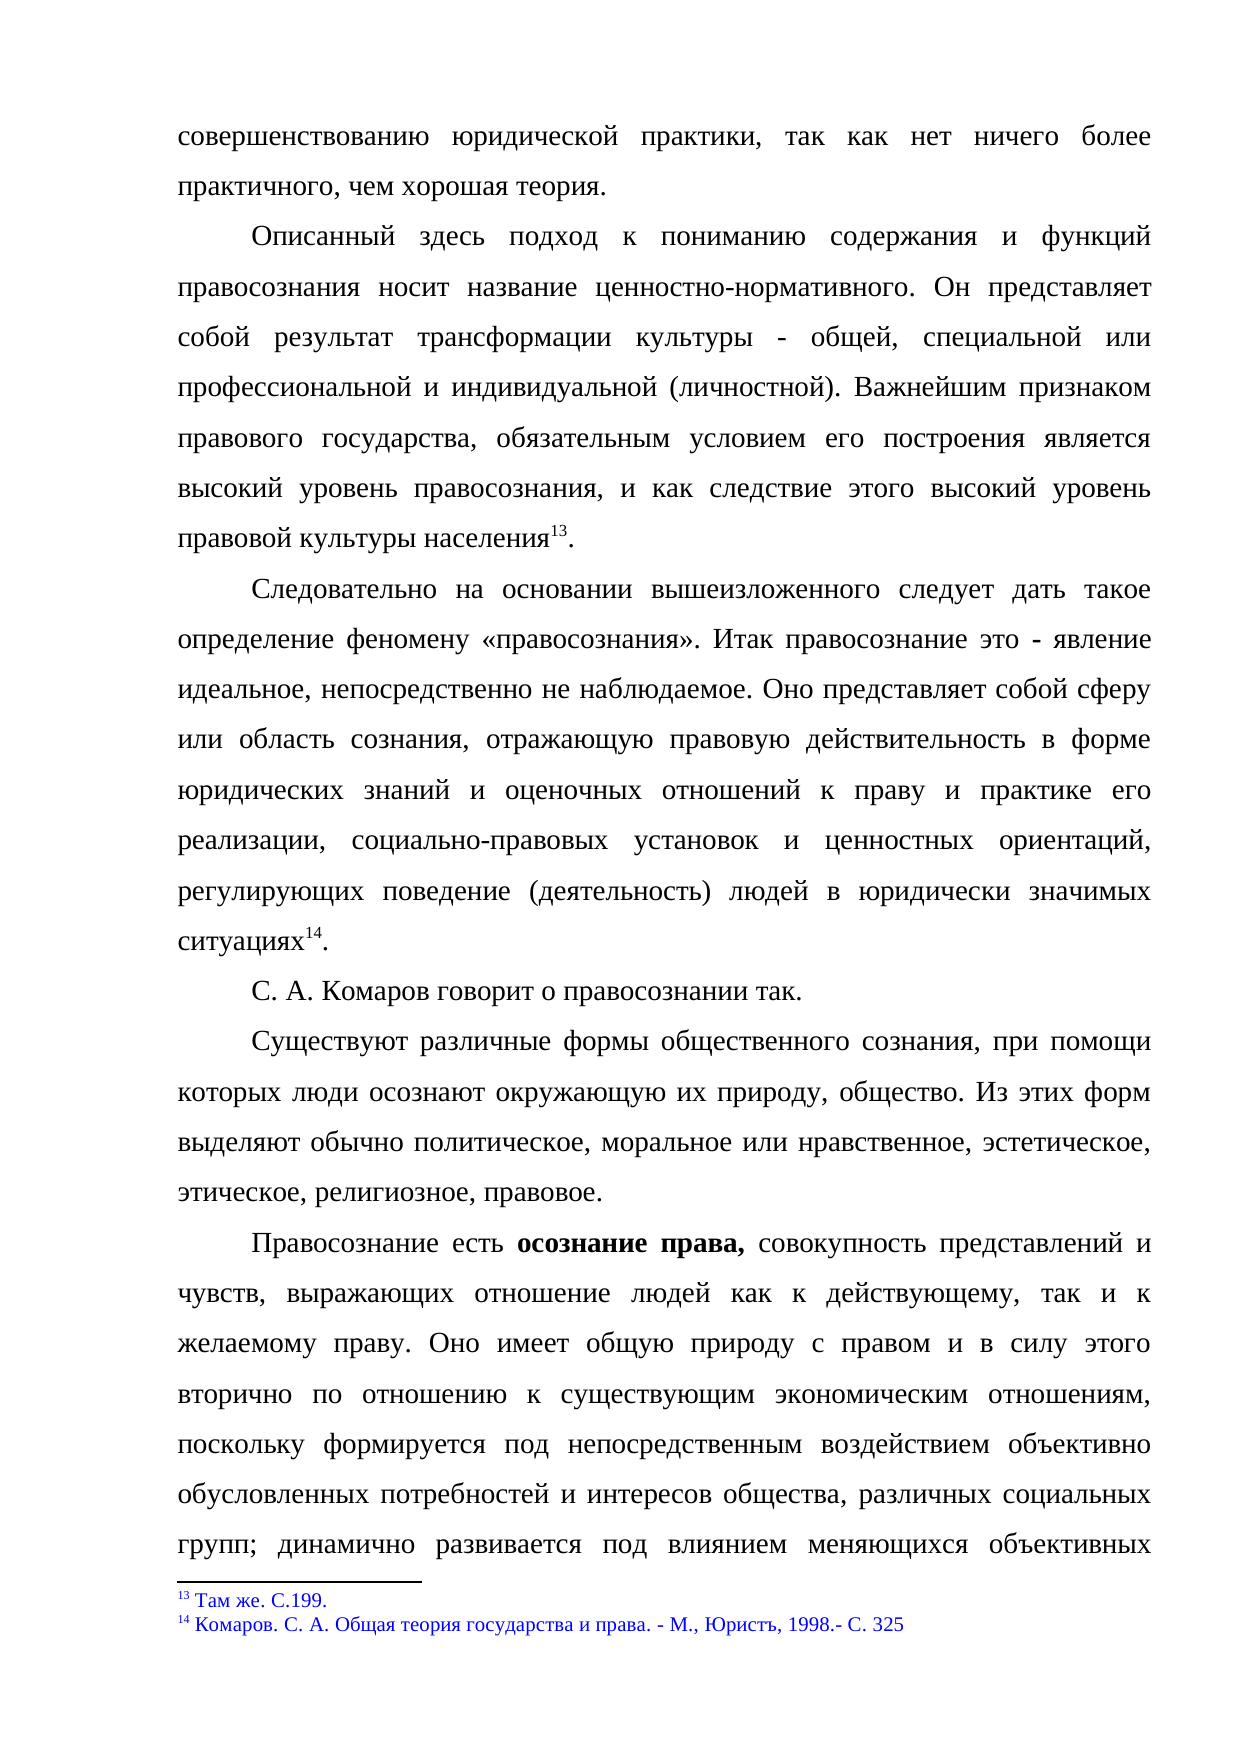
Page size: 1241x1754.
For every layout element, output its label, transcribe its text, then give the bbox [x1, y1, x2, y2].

text С. А. Комаров говорит о правосознании так. [177, 973, 1152, 1007]
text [177, 1225, 1152, 1560]
text Описанный здесь подход к пониманию содержания и функций правосознания носит название ценностно-нормативного. Он представляет собой результат трансформации культуры - общей, специальной или профессиональной и индивидуальной (личностной). Важнейшим признаком правового государства, обязательным условием его построения является высокий уровень правосознания, и как следствие этого высокий уровень правовой культуры населения. [177, 219, 1152, 554]
text Существуют различные формы общественного сознания, при помощи которых люди осознают окружающую их природу, общество. Из этих форм выделяют обычно политическое, моральное или нравственное, эстетическое, этическое, религиозное, правовое. [177, 1024, 1152, 1208]
text Следовательно на основании вышеизложенного следует дать такое определение феномену «правосознания». Итак правосознание это - явление идеальное, непосредственно не наблюдаемое. Оно представляет собой сферу или область сознания, отражающую правовую действительность в форме юридических знаний и оценочных отношений к праву и практике его реализации, социально-правовых установок и ценностных ориентаций, регулирующих поведение (деятельность) людей в юридически значимых ситуациях. [177, 571, 1152, 957]
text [177, 118, 1152, 202]
